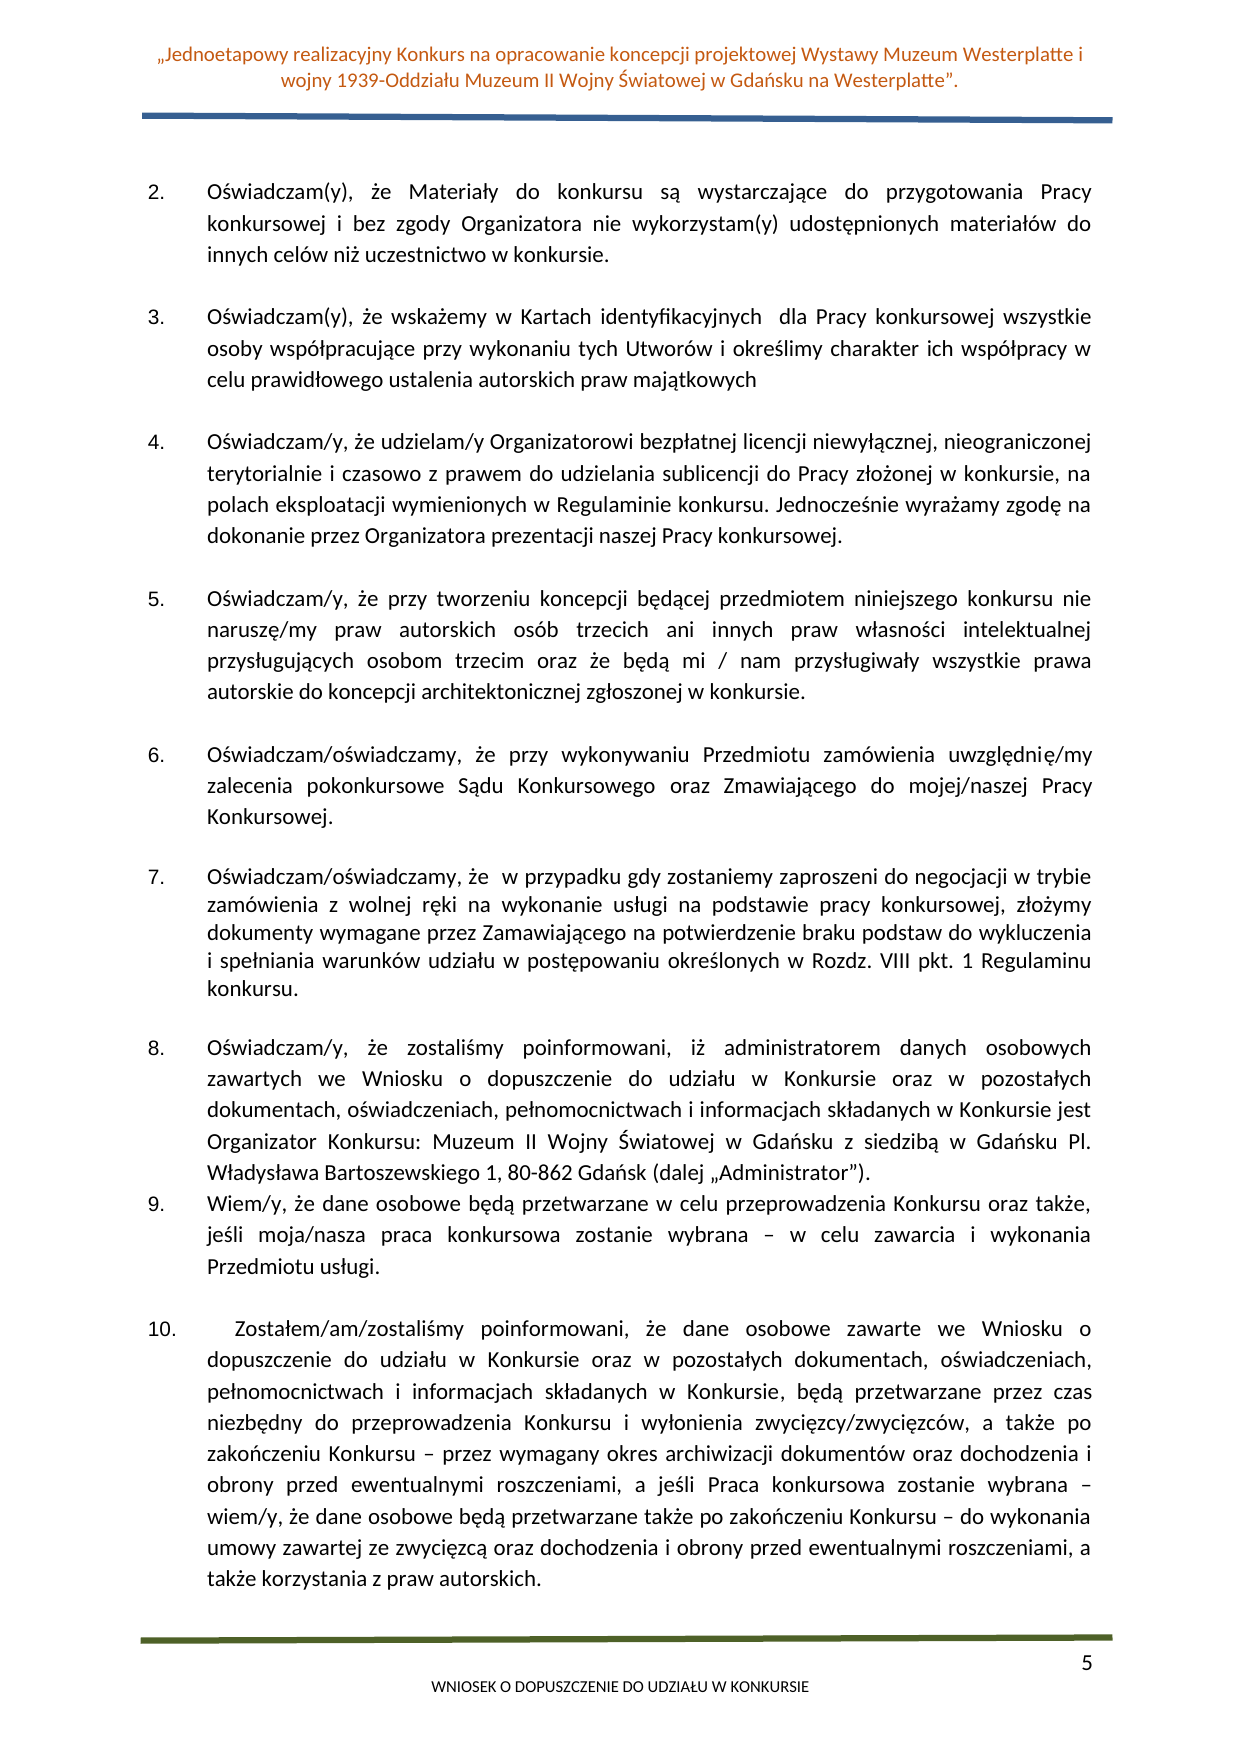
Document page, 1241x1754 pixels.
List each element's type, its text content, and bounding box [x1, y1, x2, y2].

list Oświadczam/y, że zostaliśmy poinformowani, iż administratorem danych osobowych zawartych we Wniosku o dopuszczenie do udziału w Konkursie oraz w pozostałych dokumentach, oświadczeniach, pełnomocnictwach i informacjach składanych w Konkursie jest Organizator Konkursu: Muzeum II Wojny Światowej w Gdańsku z siedzibą w Gdańsku Pl. Władysława Bartoszewskiego 1, 80-862 Gdańsk (dalej „Administrator”). [148, 1030, 1092, 1187]
list Oświadczam/oświadczamy, że w przypadku gdy zostaniemy zaproszeni do negocjacji w trybie zamówienia z wolnej ręki na wykonanie usługi na podstawie pracy konkursowej, złożymy dokumenty wymagane przez Zamawiającego na potwierdzenie braku podstaw do wykluczenia i spełniania warunków udziału w postępowaniu określonych w Rozdz. VIII pkt. 1 Regulaminu konkursu. [148, 862, 1092, 1002]
list Oświadczam/oświadczamy, że przy wykonywaniu Przedmiotu zamówienia uwzględnię/my zalecenia pokonkursowe Sądu Konkursowego oraz Zmawiającego do mojej/naszej Pracy Konkursowej. [148, 737, 1092, 831]
list Oświadczam/y, że przy tworzeniu koncepcji będącej przedmiotem niniejszego konkursu nie naruszę/my praw autorskich osób trzecich ani innych praw własności intelektualnej przysługujących osobom trzecim oraz że będą mi / nam przysługiwały wszystkie prawa autorskie do koncepcji architektonicznej zgłoszonej w konkursie. [148, 581, 1092, 706]
list Oświadczam(y), że wskażemy w Kartach identyfikacyjnych dla Pracy konkursowej wszystkie osoby współpracujące przy wykonaniu tych Utworów i określimy charakter ich współpracy w celu prawidłowego ustalenia autorskich praw majątkowych [148, 300, 1092, 393]
list Oświadczam/y, że udzielam/y Organizatorowi bezpłatnej licencji niewyłącznej, nieograniczonej terytorialnie i czasowo z prawem do udzielania sublicencji do Pracy złożonej w konkursie, na polach eksploatacji wymienionych w Regulaminie konkursu. Jednocześnie wyrażamy zgodę na dokonanie przez Organizatora prezentacji naszej Pracy konkursowej. [148, 425, 1092, 550]
list Wiem/y, że dane osobowe będą przetwarzane w celu przeprowadzenia Konkursu oraz także, jeśli moja/nasza praca konkursowa zostanie wybrana – w celu zawarcia i wykonania Przedmiotu usługi. [148, 1187, 1092, 1280]
list Zostałem/am/zostaliśmy poinformowani, że dane osobowe zawarte we Wniosku o dopuszczenie do udziału w Konkursie oraz w pozostałych dokumentach, oświadczeniach, pełnomocnictwach i informacjach składanych w Konkursie, będą przetwarzane przez czas niezbędny do przeprowadzenia Konkursu i wyłonienia zwycięzcy/zwycięzców, a także po zakończeniu Konkursu – przez wymagany okres archiwizacji dokumentów oraz dochodzenia i obrony przed ewentualnymi roszczeniami, a jeśli Praca konkursowa zostanie wybrana – wiem/y, że dane osobowe będą przetwarzane także po zakończeniu Konkursu – do wykonania umowy zawartej ze zwycięzcą oraz dochodzenia i obrony przed ewentualnymi roszczeniami, a także korzystania z praw autorskich. [148, 1312, 1092, 1593]
list Oświadczam(y), że Materiały do konkursu są wystarczające do przygotowania Pracy konkursowej i bez zgody Organizatora nie wykorzystam(y) udostępnionych materiałów do innych celów niż uczestnictwo w konkursie. [148, 175, 1092, 268]
